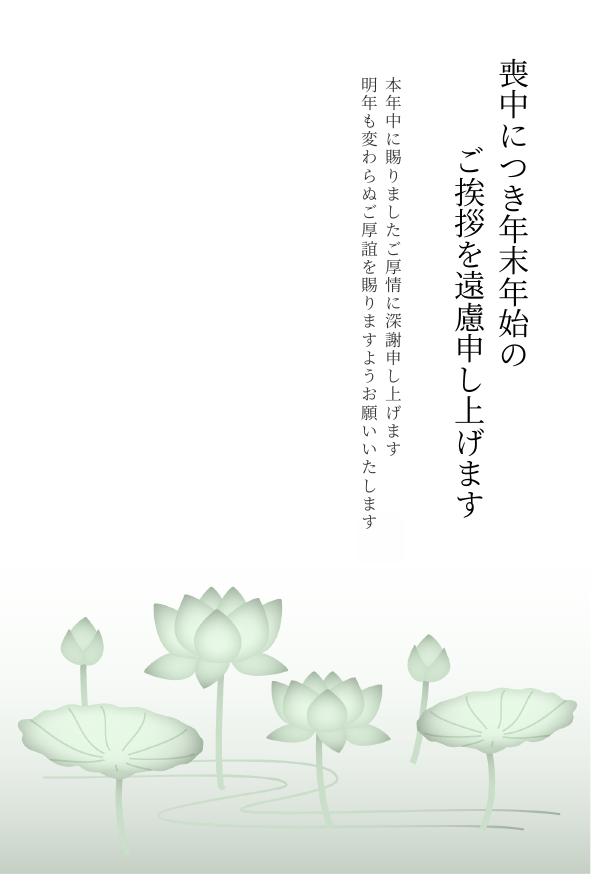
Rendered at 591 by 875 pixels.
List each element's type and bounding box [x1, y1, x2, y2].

picture [0, 493, 591, 874]
